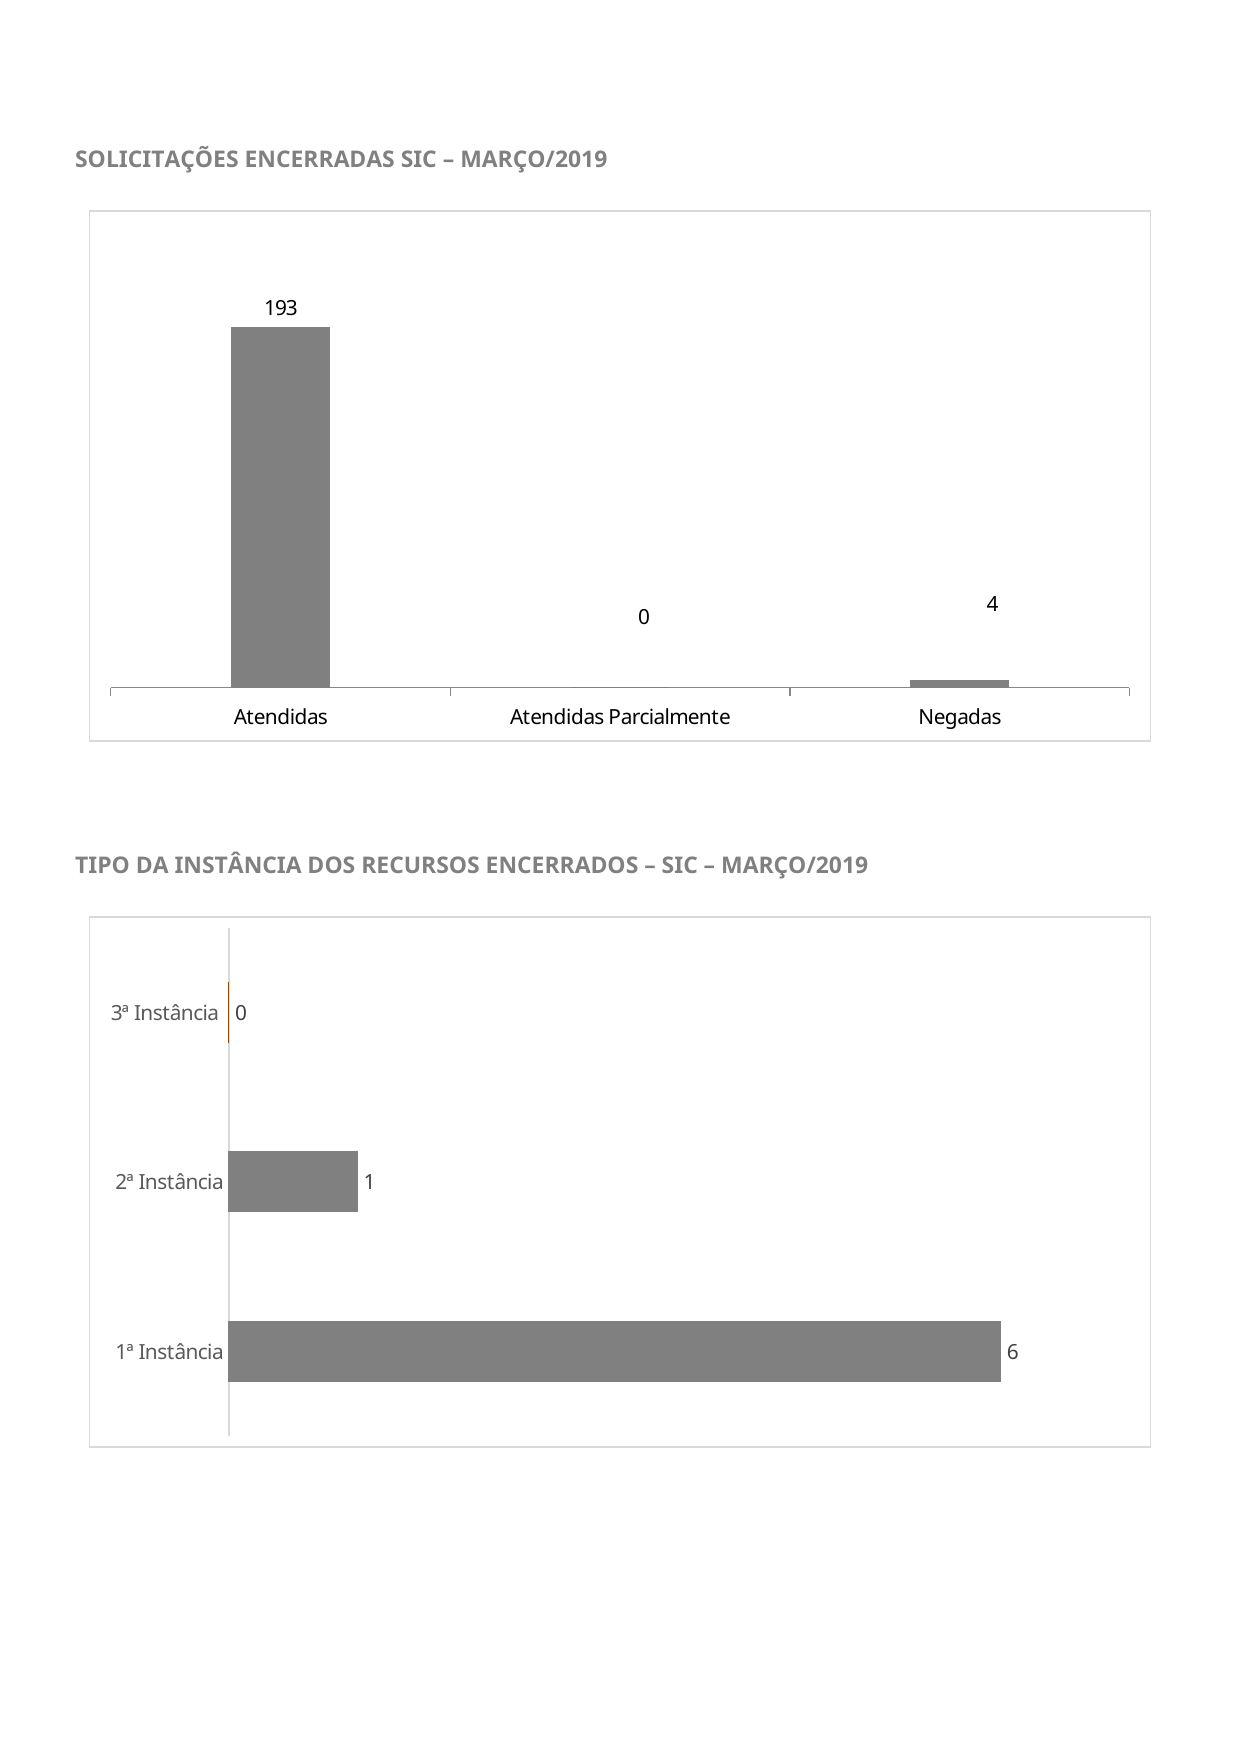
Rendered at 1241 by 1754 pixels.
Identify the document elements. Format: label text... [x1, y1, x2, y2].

text TIPO DA INSTÂNCIA DOS RECURSOS ENCERRADOS – SIC – MARÇO/2019 [75, 848, 1165, 880]
text SOLICITAÇÕES ENCERRADAS SIC – MARÇO/2019 [75, 143, 1165, 174]
